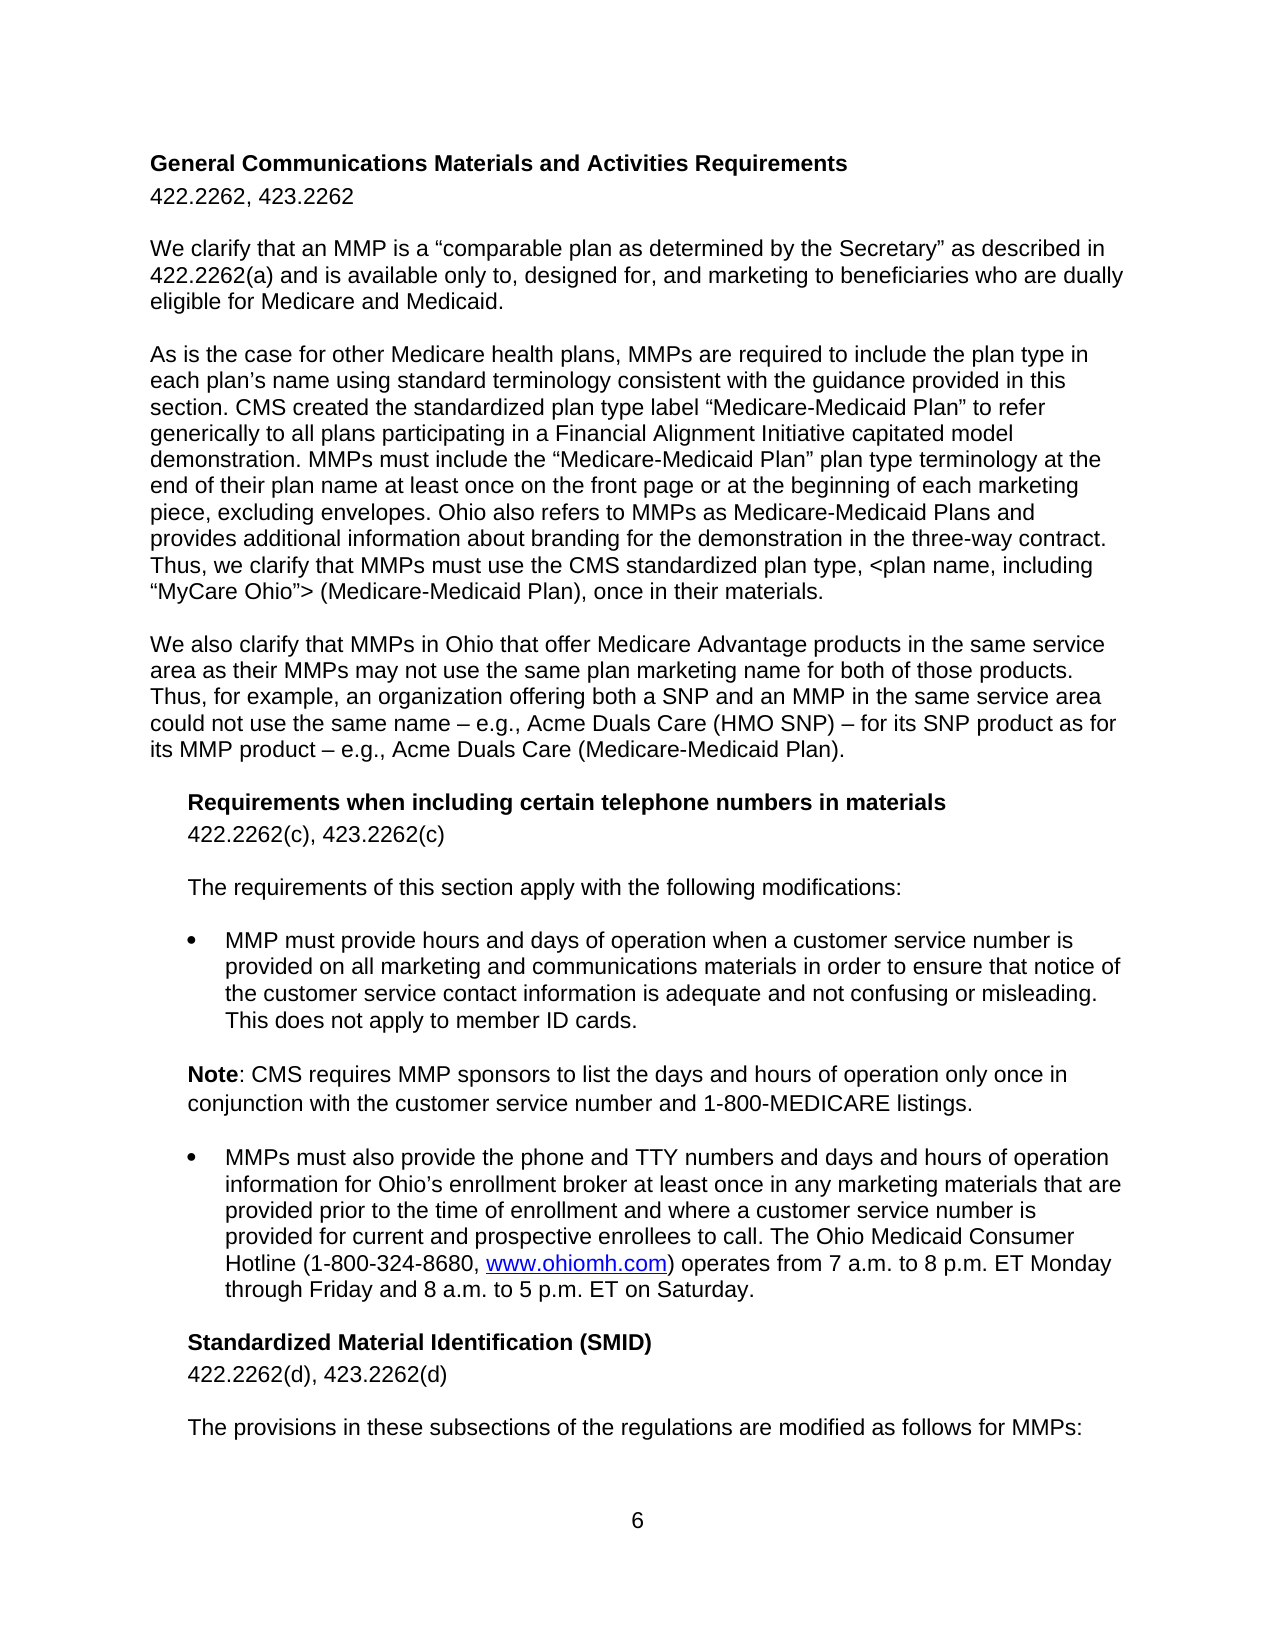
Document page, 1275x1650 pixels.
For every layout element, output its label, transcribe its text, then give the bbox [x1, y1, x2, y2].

subtitle General Communications Materials and Activities Requirements [150, 150, 1125, 176]
text The provisions in these subsections of the regulations are modified as follows for MMPs: [187, 1414, 1125, 1440]
text Note: CMS requires MMP sponsors to list the days and hours of operation only once in conjunction with the customer service number and 1-800-MEDICARE listings. [187, 1061, 1125, 1116]
text The requirements of this section apply with the following modifications: [187, 874, 1125, 900]
text 422.2262, 423.2262 [150, 183, 1125, 209]
subtitle Standardized Material Identification (SMID) [187, 1329, 1125, 1355]
subtitle Requirements when including certain telephone numbers in materials [187, 789, 1125, 815]
text As is the case for other Medicare health plans, MMPs are required to include the plan type in each plan’s name using standard terminology consistent with the guidance provided in this section. CMS created the standardized plan type label “Medicare-Medicaid Plan” to refer generically to all plans participating in a Financial Alignment Initiative capitated model demonstration. MMPs must include the “Medicare-Medicaid Plan” plan type terminology at the end of their plan name at least once on the front page or at the beginning of each marketing piece, excluding envelopes. Ohio also refers to MMPs as Medicare-Medicaid Plans and provides additional information about branding for the demonstration in the three-way contract. Thus, we clarify that MMPs must use the CMS standardized plan type, <plan name, including “MyCare Ohio”> (Medicare-Medicaid Plan), once in their materials. [150, 341, 1125, 604]
list MMPs must also provide the phone and TTY numbers and days and hours of operation information for Ohio’s enrollment broker at least once in any marketing materials that are provided prior to the time of enrollment and where a customer service number is provided for current and prospective enrollees to call. The Ohio Medicaid Consumer Hotline (1-800-324-8680, www.ohiomh.com) operates from 7 a.m. to 8 p.m. ET Monday through Friday and 8 a.m. to 5 p.m. ET on Saturday. [187, 1144, 1125, 1302]
text We also clarify that MMPs in Ohio that offer Medicare Advantage products in the same service area as their MMPs may not use the same plan marketing name for both of those products. Thus, for example, an organization offering both a SNP and an MMP in the same service area could not use the same name – e.g., Acme Duals Care (HMO SNP) – for its SNP product as for its MMP product – e.g., Acme Duals Care (Medicare-Medicaid Plan). [150, 631, 1125, 762]
list MMP must provide hours and days of operation when a customer service number is provided on all marketing and communications materials in order to ensure that notice of the customer service contact information is adequate and not confusing or misleading. This does not apply to member ID cards. [187, 927, 1125, 1033]
text 422.2262(c), 423.2262(c) [187, 821, 1125, 848]
text 422.2262(d), 423.2262(d) [187, 1361, 1125, 1388]
text We clarify that an MMP is a “comparable plan as determined by the Secretary” as described in 422.2262(a) and is available only to, designed for, and marketing to beneficiaries who are dually eligible for Medicare and Medicaid. [150, 235, 1125, 314]
